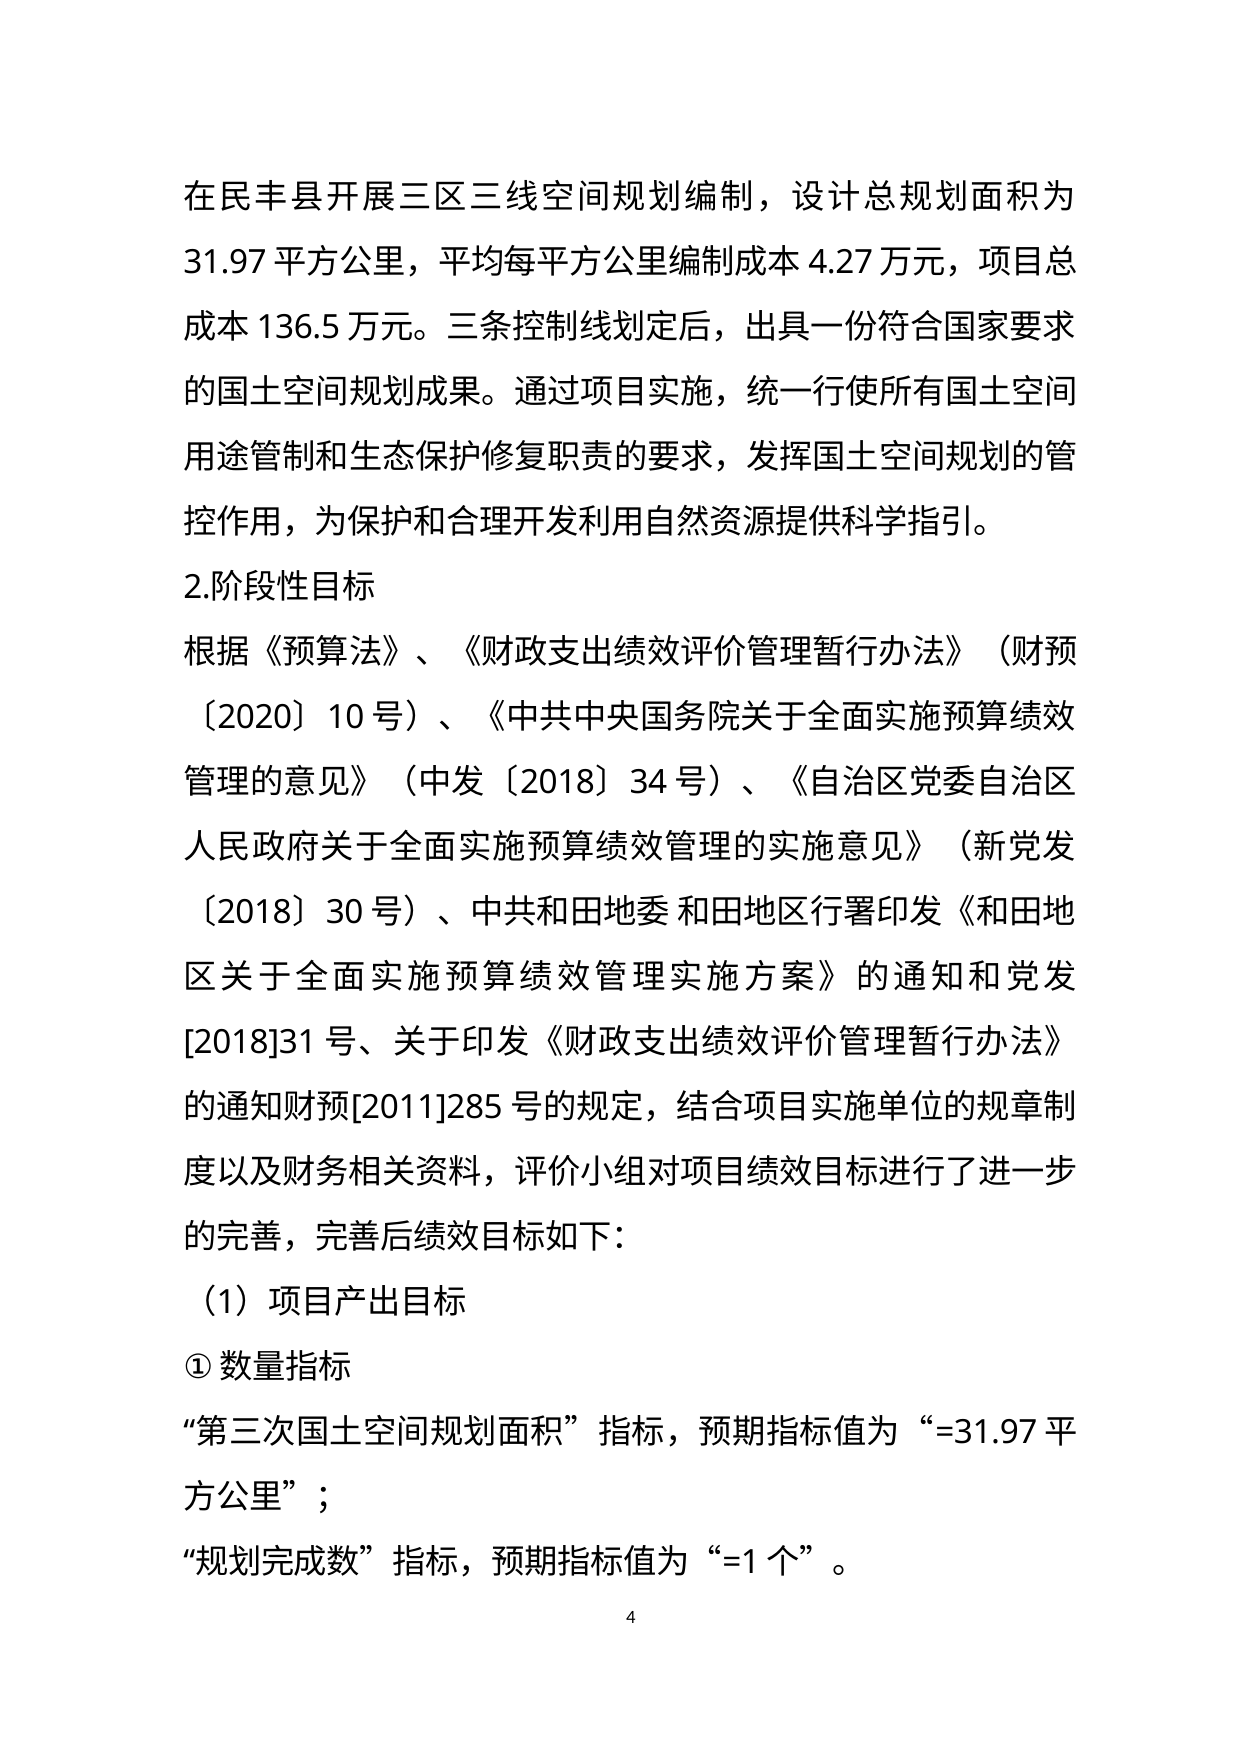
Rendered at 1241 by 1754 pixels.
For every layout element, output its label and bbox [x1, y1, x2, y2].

text [183, 162, 1078, 1592]
